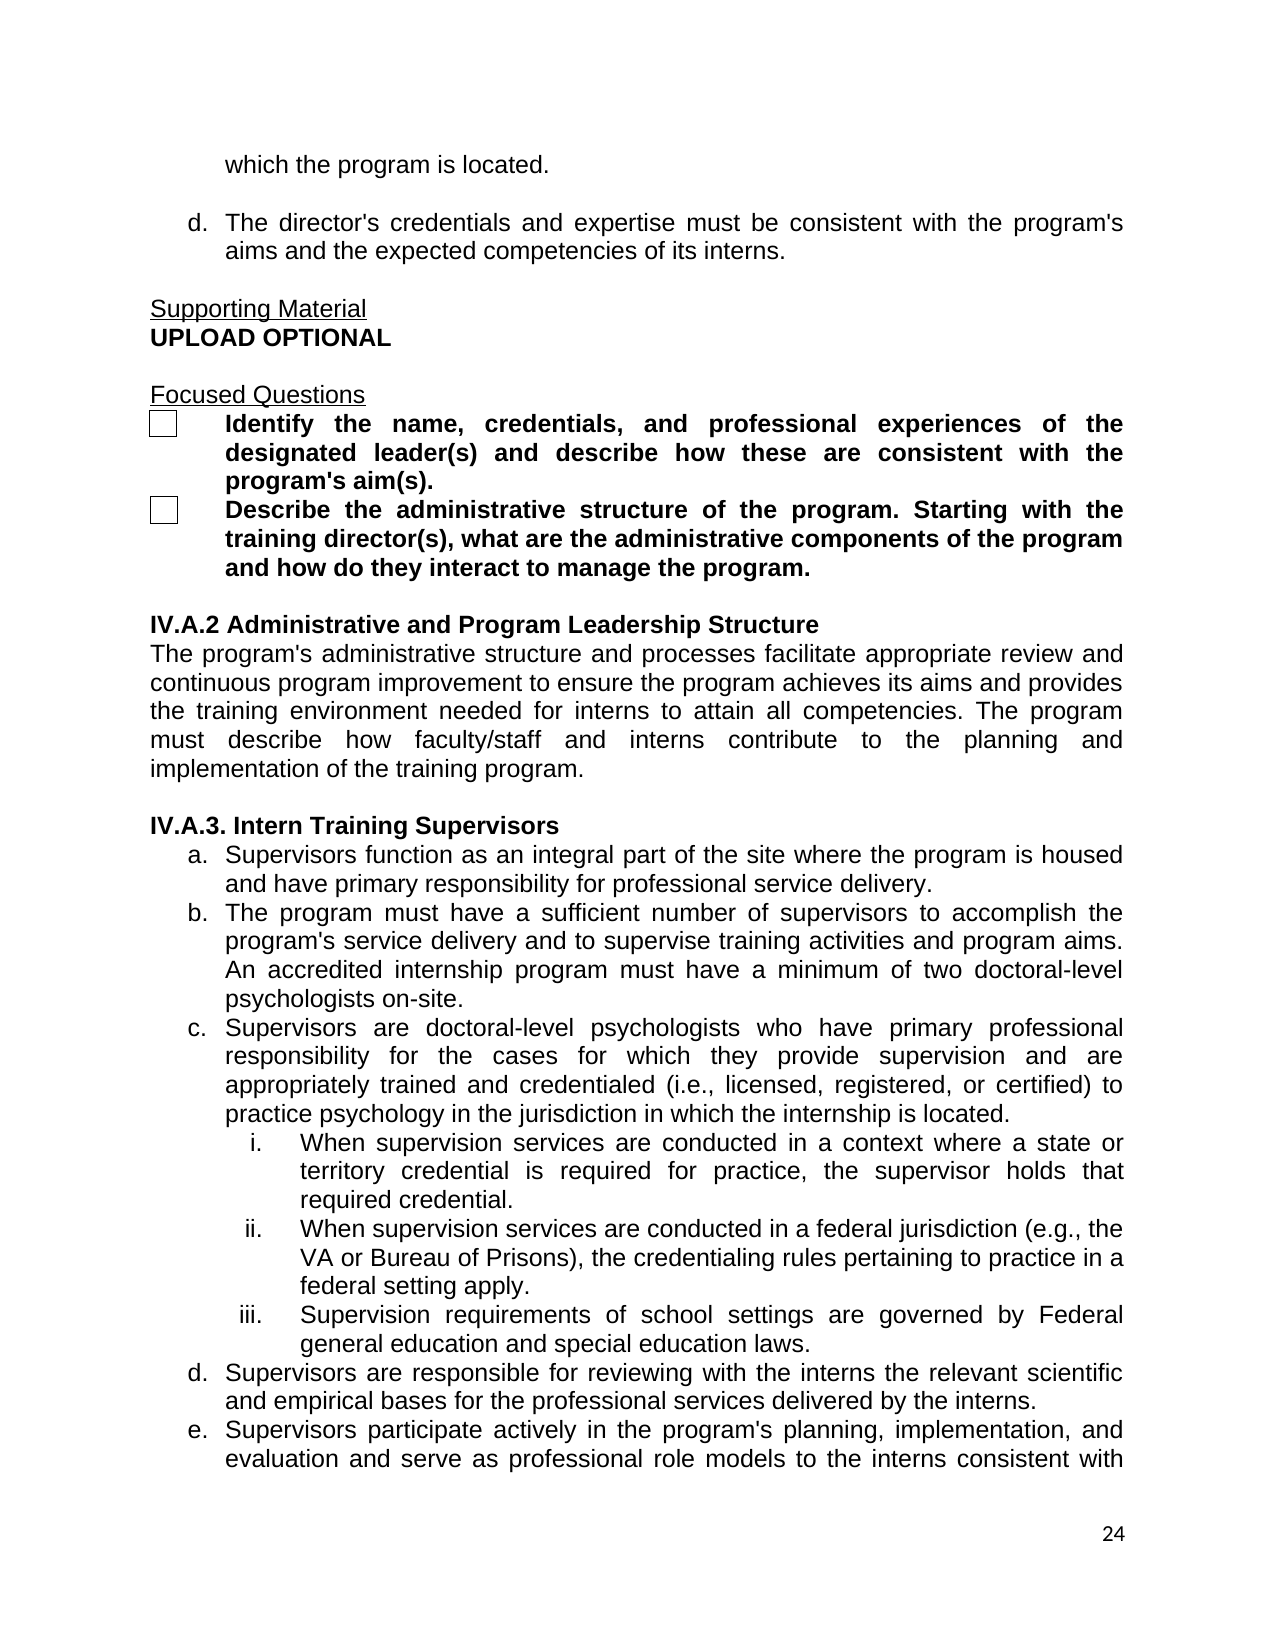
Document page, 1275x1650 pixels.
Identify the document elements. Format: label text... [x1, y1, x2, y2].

text Focused Questions [150, 380, 1125, 409]
list The program must have a sufficient number of supervisors to accomplish the program's service delivery and to supervise training activities and program aims. An accredited internship program must have a minimum of two doctoral-level psychologists on-site. [187, 897, 1125, 1012]
text UPLOAD OPTIONAL [150, 322, 1125, 351]
text IV.A.3. Intern Training Supervisors [150, 811, 1125, 840]
list The director's credentials and expertise must be consistent with the program's aims and the expected competencies of its interns. [187, 207, 1125, 265]
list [187, 150, 1125, 179]
list Supervisors are responsible for reviewing with the interns the relevant scientific and empirical bases for the professional services delivered by the interns. [187, 1357, 1125, 1415]
list Supervision requirements of school settings are governed by Federal general education and special education laws. [262, 1300, 1125, 1357]
text Identify the name, credentials, and professional experiences of the designated leader(s) and describe how these are consistent with the program's aim(s). [148, 409, 1125, 495]
text Describe the administrative structure of the program. Starting with the training director(s), what are the administrative components of the program and how do they interact to manage the program. [149, 495, 1125, 581]
text Supporting Material [150, 294, 1125, 322]
text The program's administrative structure and processes facilitate appropriate review and continuous program improvement to ensure the program achieves its aims and provides the training environment needed for interns to attain all competencies. The program must describe how faculty/staff and interns contribute to the planning and implementation of the training program. [150, 639, 1125, 782]
list When supervision services are conducted in a context where a state or territory credential is required for practice, the supervisor holds that required credential. [262, 1127, 1125, 1214]
list Supervisors are doctoral-level psychologists who have primary professional responsibility for the cases for which they provide supervision and are appropriately trained and credentialed (i.e., licensed, registered, or certified) to practice psychology in the jurisdiction in which the internship is located. [187, 1012, 1125, 1127]
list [187, 1415, 1125, 1472]
list Supervisors function as an integral part of the site where the program is housed and have primary responsibility for professional service delivery. [187, 840, 1125, 897]
text IV.A.2 Administrative and Program Leadership Structure [150, 610, 1125, 639]
list When supervision services are conducted in a federal jurisdiction (e.g., the VA or Bureau of Prisons), the credentialing rules pertaining to practice in a federal setting apply. [262, 1214, 1125, 1300]
